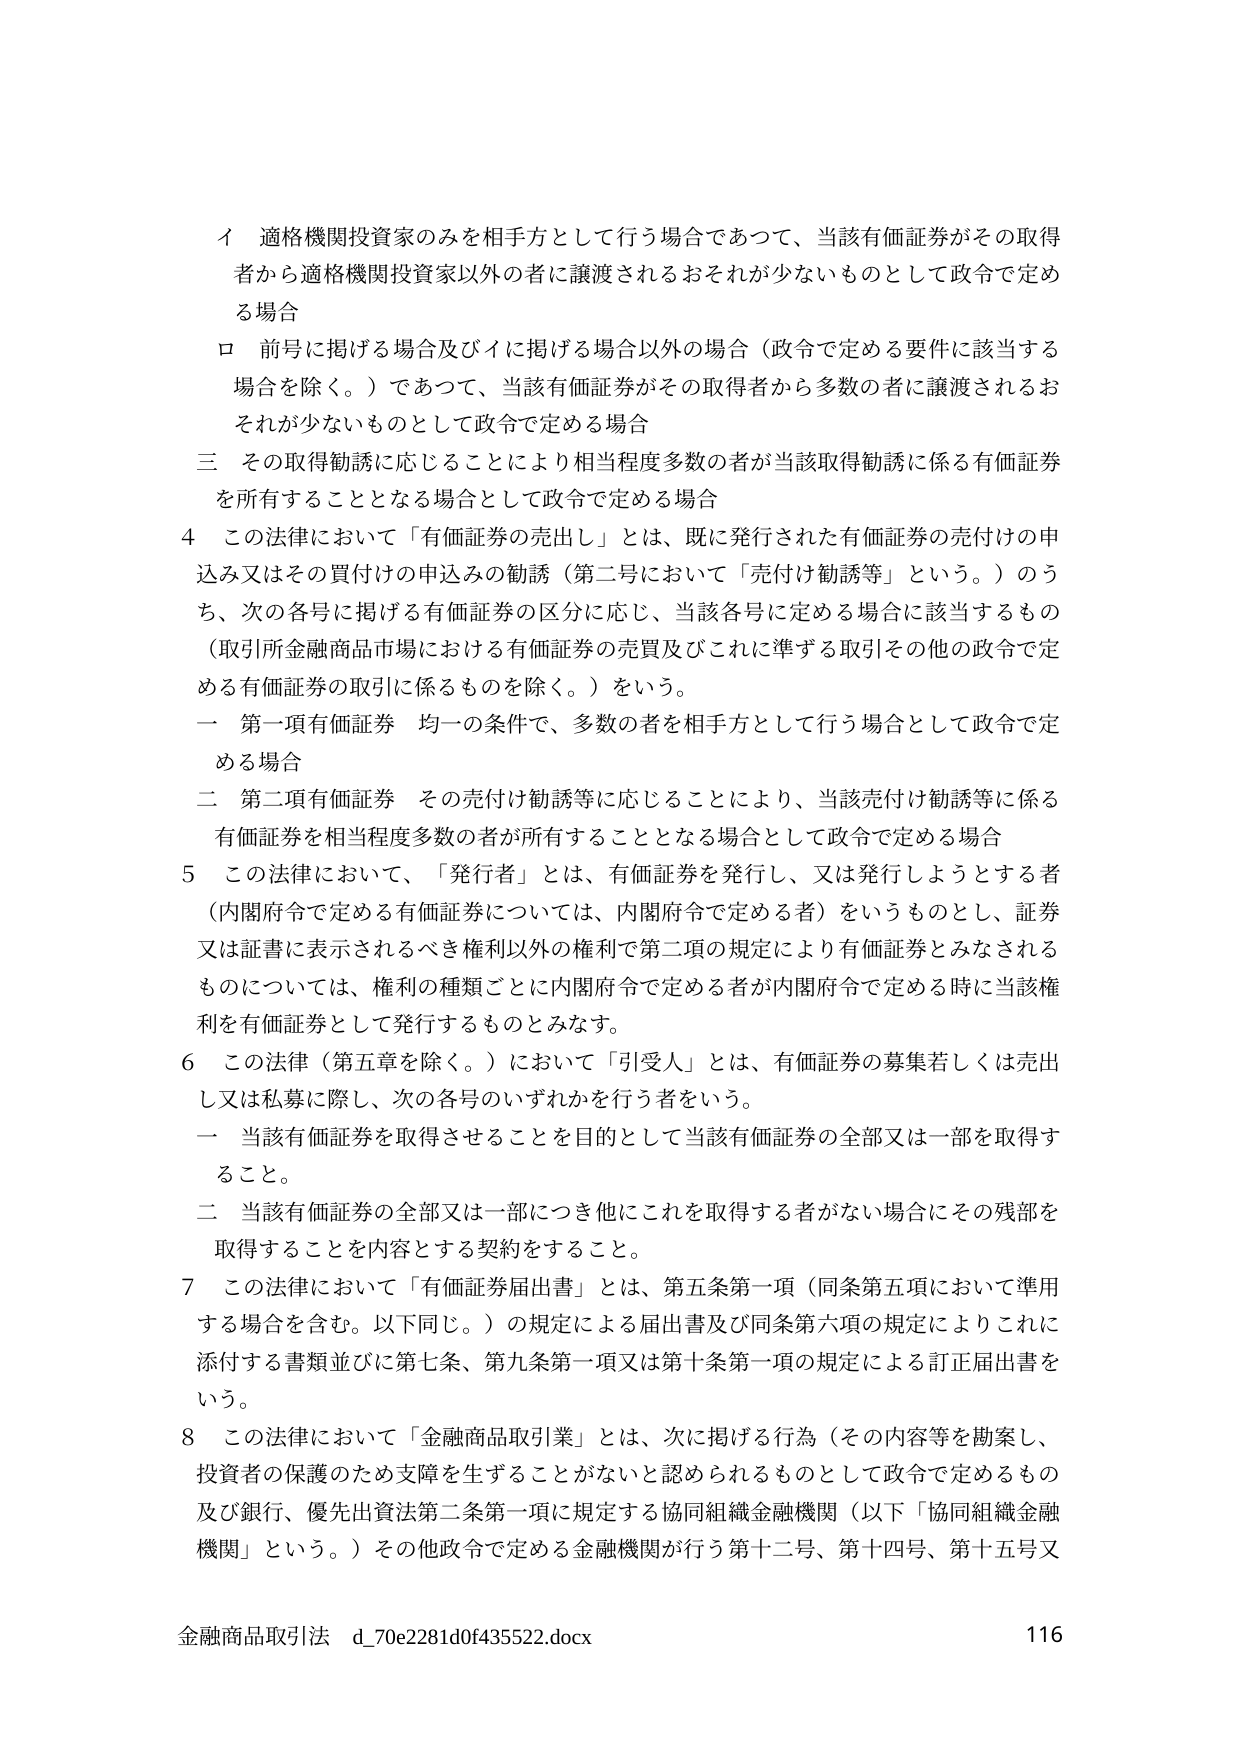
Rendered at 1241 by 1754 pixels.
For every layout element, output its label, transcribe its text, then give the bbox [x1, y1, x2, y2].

text 三 その取得勧誘に応じることにより相当程度多数の者が当該取得勧誘に係る有価証券を所有することとなる場合として政令で定める場合 [196, 442, 1063, 517]
text 一 当該有価証券を取得させることを目的として当該有価証券の全部又は一部を取得すること。 [196, 1117, 1063, 1192]
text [177, 1417, 1063, 1567]
text イ 適格機関投資家のみを相手方として行う場合であつて、当該有価証券がその取得者から適格機関投資家以外の者に譲渡されるおそれが少ないものとして政令で定める場合 [215, 217, 1063, 329]
text 二 第二項有価証券 その売付け勧誘等に応じることにより、当該売付け勧誘等に係る有価証券を相当程度多数の者が所有することとなる場合として政令で定める場合 [196, 779, 1063, 854]
text ７ この法律において「有価証券届出書」とは、第五条第一項（同条第五項において準用する場合を含む。以下同じ。）の規定による届出書及び同条第六項の規定によりこれに添付する書類並びに第七条、第九条第一項又は第十条第一項の規定による訂正届出書をいう。 [177, 1267, 1063, 1417]
text ５ この法律において、「発行者」とは、有価証券を発行し、又は発行しようとする者（内閣府令で定める有価証券については、内閣府令で定める者）をいうものとし、証券又は証書に表示されるべき権利以外の権利で第二項の規定により有価証券とみなされるものについては、権利の種類ごとに内閣府令で定める者が内閣府令で定める時に当該権利を有価証券として発行するものとみなす。 [177, 854, 1063, 1042]
text ６ この法律（第五章を除く。）において「引受人」とは、有価証券の募集若しくは売出し又は私募に際し、次の各号のいずれかを行う者をいう。 [177, 1042, 1063, 1117]
text 一 第一項有価証券 均一の条件で、多数の者を相手方として行う場合として政令で定める場合 [196, 704, 1063, 779]
text 二 当該有価証券の全部又は一部につき他にこれを取得する者がない場合にその残部を取得することを内容とする契約をすること。 [196, 1192, 1063, 1267]
text ロ 前号に掲げる場合及びイに掲げる場合以外の場合（政令で定める要件に該当する場合を除く。）であつて、当該有価証券がその取得者から多数の者に譲渡されるおそれが少ないものとして政令で定める場合 [215, 329, 1063, 442]
text ４ この法律において「有価証券の売出し」とは、既に発行された有価証券の売付けの申込み又はその買付けの申込みの勧誘（第二号において「売付け勧誘等」という。）のうち、次の各号に掲げる有価証券の区分に応じ、当該各号に定める場合に該当するもの（取引所金融商品市場における有価証券の売買及びこれに準ずる取引その他の政令で定める有価証券の取引に係るものを除く。）をいう。 [177, 517, 1063, 704]
